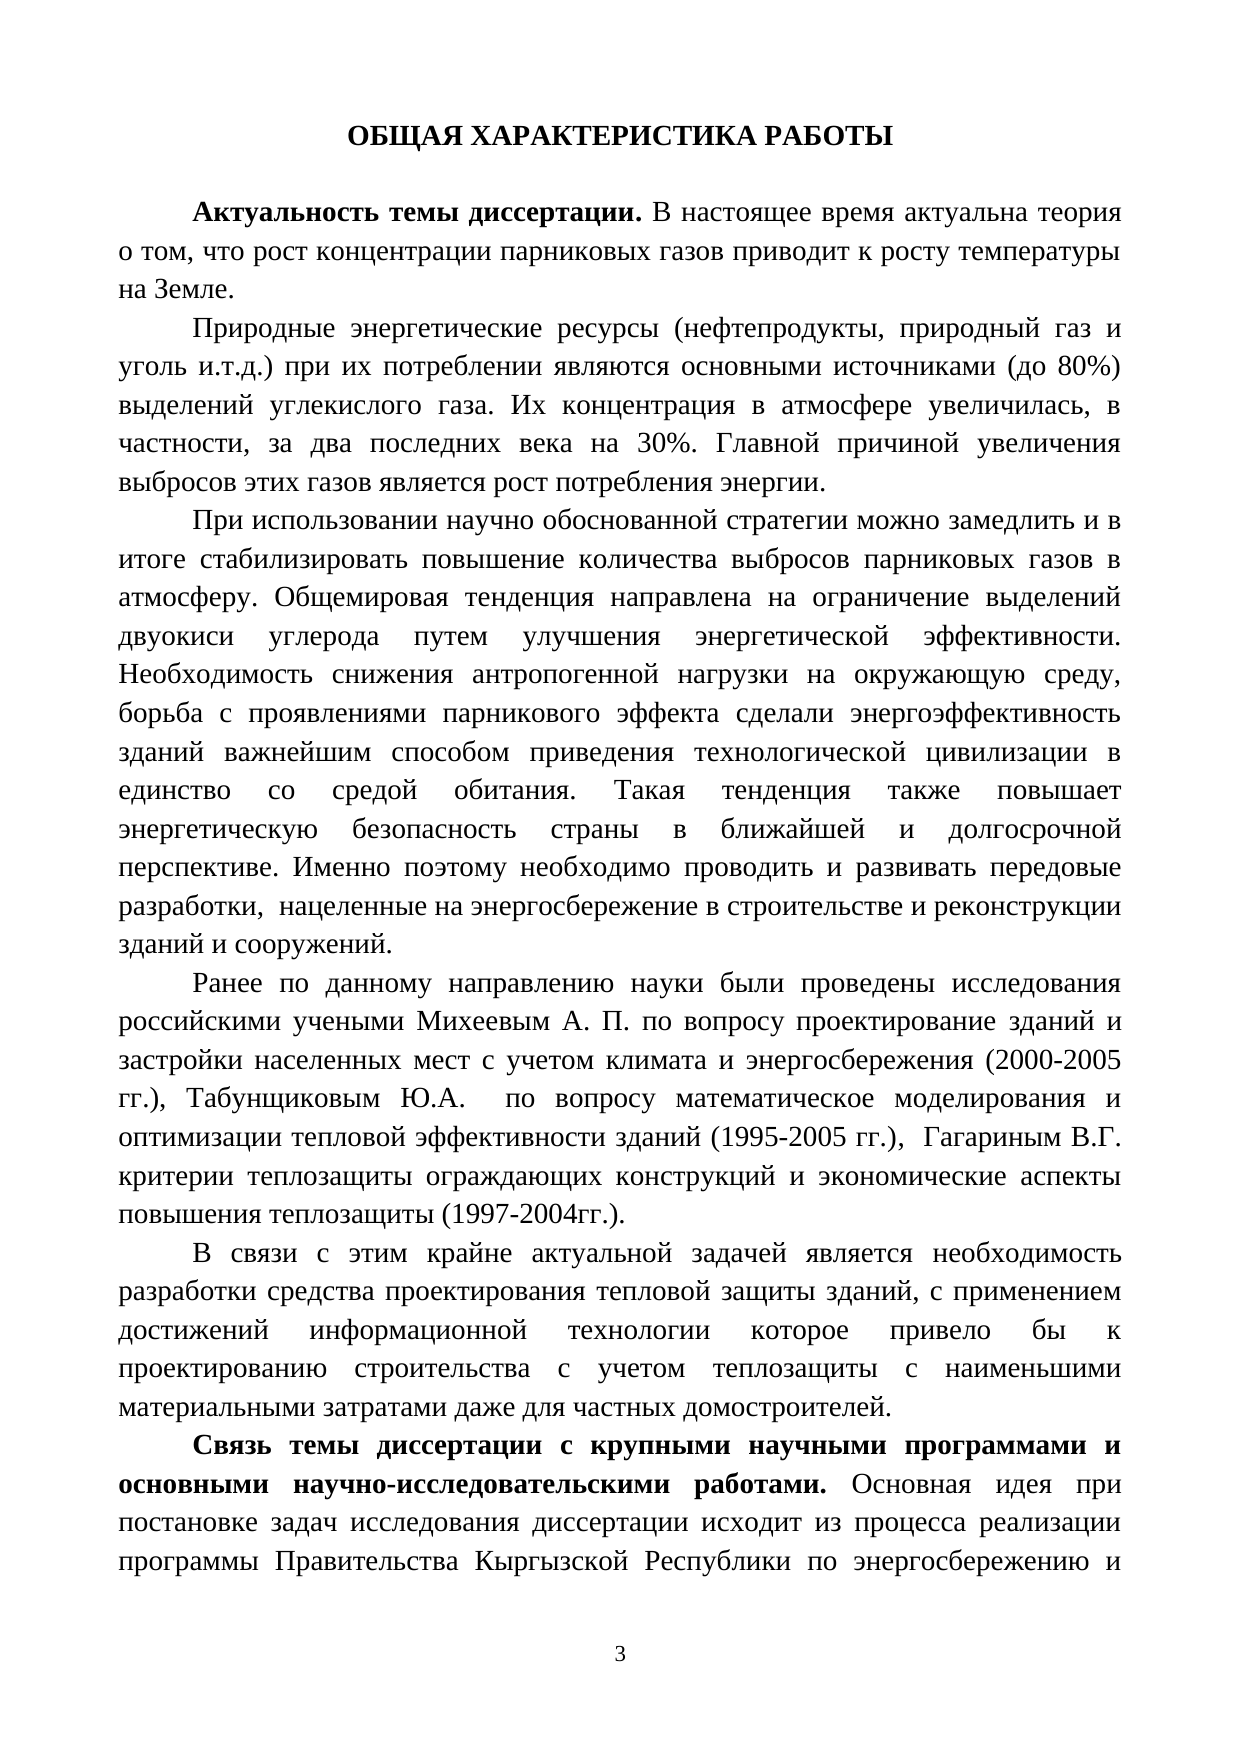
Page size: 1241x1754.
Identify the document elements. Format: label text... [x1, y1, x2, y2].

text В связи с этим крайне актуальной задачей является необходимость разработки средства проектирования тепловой защиты зданий, с применением достижений информационной технологии которое привело бы к проектированию строительства с учетом теплозащиты с наименьшими материальными затратами даже для частных домостроителей. [118, 1235, 1122, 1422]
text Актуальность темы диссертации. В настоящее время актуальна теория о том, что рост концентрации парниковых газов приводит к росту температуры на Земле. [118, 194, 1122, 305]
text Ранее по данному направлению науки были проведены исследования российскими учеными Михеевым А. П. по вопросу проектирование зданий и застройки населенных мест с учетом климата и энергосбережения (2000-2005 гг.), Табунщиковым Ю.А. по вопросу математическое моделирования и оптимизации тепловой эффективности зданий (1995-2005 гг.), Гагариным В.Г. критерии теплозащиты ограждающих конструкций и экономические аспекты повышения теплозащиты (1997-2004гг.). [118, 965, 1122, 1230]
text Природные энергетические ресурсы (нефтепродукты, природный газ и уголь и.т.д.) при их потреблении являются основными источниками (до 80%) выделений углекислого газа. Их концентрация в атмосфере увеличилась, в частности, за два последних века на 30%. Главной причиной увеличения выбросов этих газов является рост потребления энергии. [118, 310, 1122, 497]
text ОБЩАЯ ХАРАКТЕРИСТИКА РАБОТЫ [118, 118, 1122, 152]
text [118, 1427, 1122, 1577]
text При использовании научно обоснованной стратегии можно замедлить и в итоге стабилизировать повышение количества выбросов парниковых газов в атмосферу. Общемировая тенденция направлена на ограничение выделений двуокиси углерода путем улучшения энергетической эффективности. Необходимость снижения антропогенной нагрузки на окружающую среду, борьба с проявлениями парникового эффекта сделали энергоэффективность зданий важнейшим способом приведения технологической цивилизации в единство со средой обитания. Такая тенденция также повышает энергетическую безопасность страны в ближайшей и долгосрочной перспективе. Именно поэтому необходимо проводить и развивать передовые разработки, нацеленные на энергосбережение в строительстве и реконструкции зданий и сооружений. [118, 502, 1122, 960]
